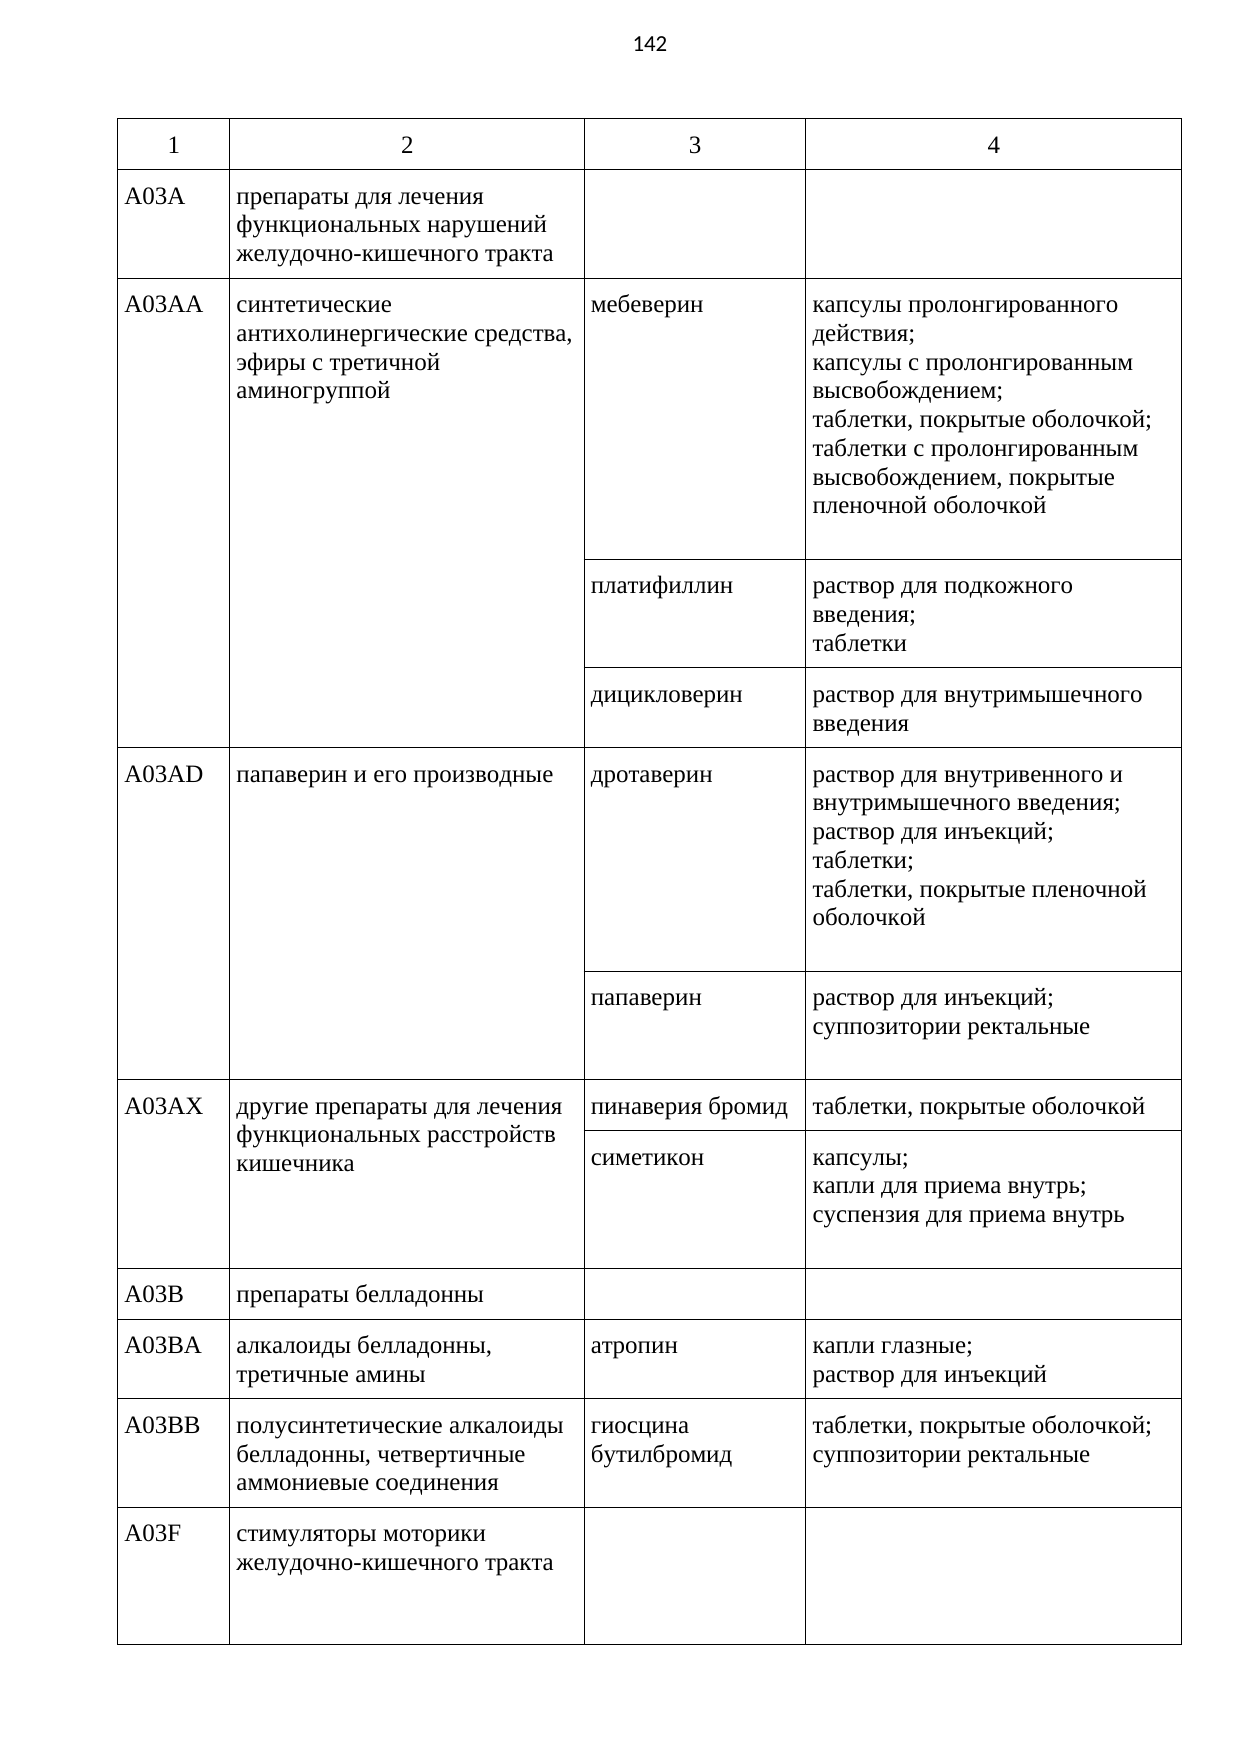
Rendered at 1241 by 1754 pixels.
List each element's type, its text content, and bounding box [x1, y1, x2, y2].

table_cell A03A [118, 170, 229, 278]
table_cell 4 [806, 119, 1181, 169]
table_cell A03B [118, 1269, 229, 1318]
table_cell A03BB [118, 1399, 229, 1507]
table_cell папаверин и его производные [230, 748, 584, 1079]
table_cell таблетки, покрытые оболочкой [806, 1080, 1181, 1130]
table_cell дротаверин [585, 748, 805, 971]
table_cell A03AD [118, 748, 229, 1079]
table_cell раствор для внутривенного и внутримышечного введения; раствор для инъекций; таблетки; таблетки, покрытые пленочной оболочкой [806, 748, 1181, 971]
table_cell папаверин [585, 972, 805, 1079]
table_cell капсулы пролонгированного действия; капсулы с пролонгированным высвобождением; таблетки, покрытые оболочкой; таблетки с пролонгированным высвобождением, покрытые пленочной оболочкой [806, 279, 1181, 559]
table_cell таблетки, покрытые оболочкой; суппозитории ректальные [806, 1399, 1181, 1507]
table_cell A03AX [118, 1080, 229, 1267]
table_cell 3 [585, 119, 805, 169]
table_cell A03F [118, 1508, 229, 1644]
table_cell пинаверия бромид [585, 1080, 805, 1130]
table_cell синтетические антихолинергические средства, эфиры с третичной аминогруппой [230, 279, 584, 747]
table_cell раствор для подкожного введения; таблетки [806, 560, 1181, 667]
table_cell [806, 1508, 1181, 1644]
table_cell [806, 1269, 1181, 1318]
table_cell алкалоиды белладонны, третичные амины [230, 1320, 584, 1398]
table_cell 2 [230, 119, 584, 169]
table_cell [585, 170, 805, 278]
table_cell атропин [585, 1320, 805, 1398]
table_cell [806, 170, 1181, 278]
table_cell платифиллин [585, 560, 805, 667]
table_cell [585, 1269, 805, 1318]
table_cell раствор для внутримышечного введения [806, 668, 1181, 747]
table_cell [230, 170, 584, 278]
table_cell A03AA [118, 279, 229, 747]
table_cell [230, 1508, 584, 1644]
table_cell другие препараты для лечения функциональных расстройств кишечника [230, 1080, 584, 1267]
table_cell полусинтетические алкалоиды белладонны, четвертичные аммониевые соединения [230, 1399, 584, 1507]
table_cell гиосцина бутилбромид [585, 1399, 805, 1507]
table_cell препараты белладонны [230, 1269, 584, 1318]
table_cell A03BA [118, 1320, 229, 1398]
table_cell 1 [118, 119, 229, 169]
table_cell капсулы; капли для приема внутрь; суспензия для приема внутрь [806, 1131, 1181, 1267]
table_cell капли глазные; раствор для инъекций [806, 1320, 1181, 1398]
table_cell [585, 1508, 805, 1644]
table_cell мебеверин [585, 279, 805, 559]
table_cell симетикон [585, 1131, 805, 1267]
table_cell раствор для инъекций; суппозитории ректальные [806, 972, 1181, 1079]
table_cell дицикловерин [585, 668, 805, 747]
